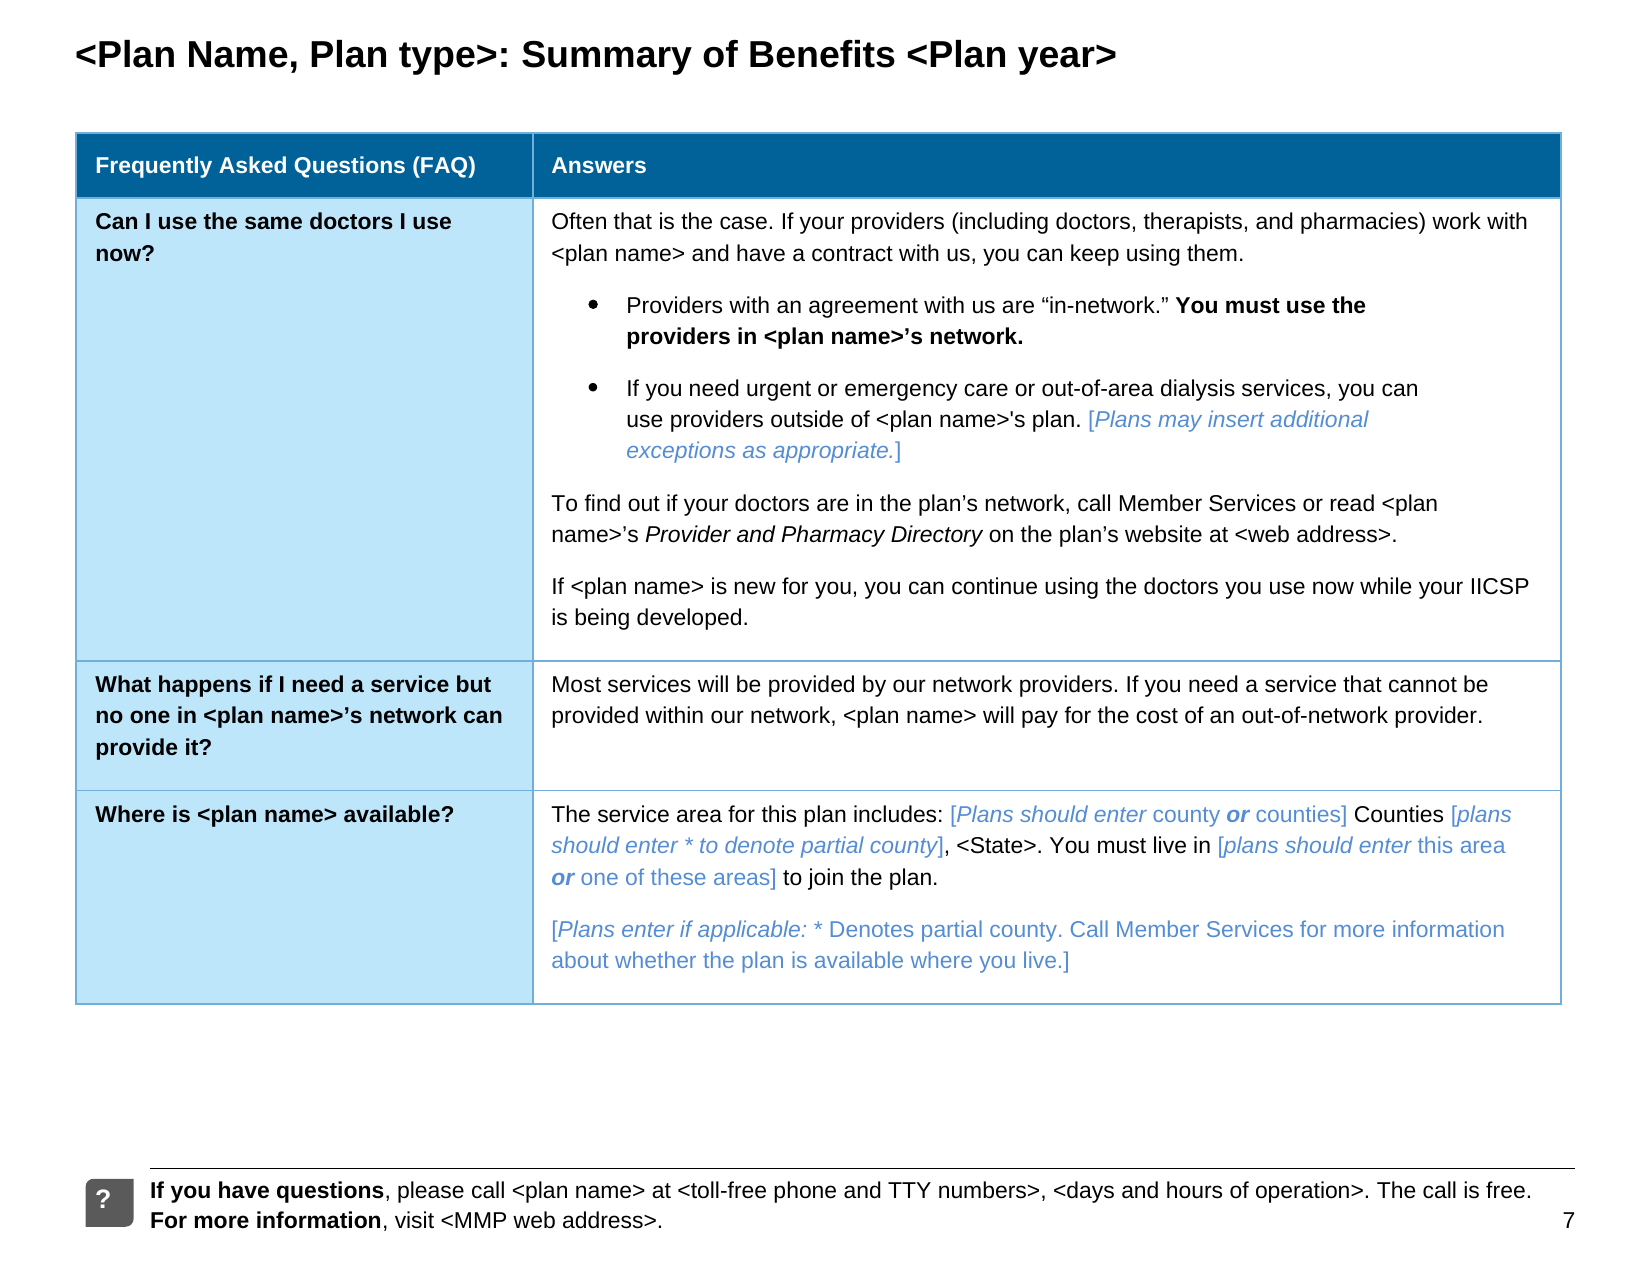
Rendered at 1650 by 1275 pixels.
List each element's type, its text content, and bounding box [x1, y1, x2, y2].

table_cell Can I use the same doctors I use now? [77, 199, 532, 660]
table_cell The service area for this plan includes: [Plans should enter county or counties] Counties [plans should enter * to denote partial county], <State>. You must live in [plans should enter this area or one of these areas] to join the plan. [Plans enter if applicable: * Denotes partial county. Call Member Services for more information about whether the plan is available where you live.] [534, 791, 1560, 1003]
table_cell Where is <plan name> available? [77, 791, 532, 1003]
table_header Answers [534, 134, 1560, 197]
table_cell Most services will be provided by our network providers. If you need a service that cannot be provided within our network, <plan name> will pay for the cost of an out-of-network provider. [534, 662, 1560, 790]
table_cell What happens if I need a service but no one in <plan name>’s network can provide it? [77, 662, 532, 790]
table_cell Often that is the case. If your providers (including doctors, therapists, and pharmacies) work with <plan name> and have a contract with us, you can keep using them. Providers with an agreement with us are “in-network.” You must use the providers in <plan name>’s network. If you need urgent or emergency care or out-of-area dialysis services, you can use providers outside of <plan name>'s plan. [Plans may insert additional exceptions as appropriate.] To find out if your doctors are in the plan’s network, call Member Services or read <plan name>’s Provider and Pharmacy Directory on the plan’s website at <web address>. If <plan name> is new for you, you can continue using the doctors you use now while your IICSP is being developed. [534, 199, 1560, 660]
table_header Frequently Asked Questions (FAQ) [77, 134, 532, 197]
